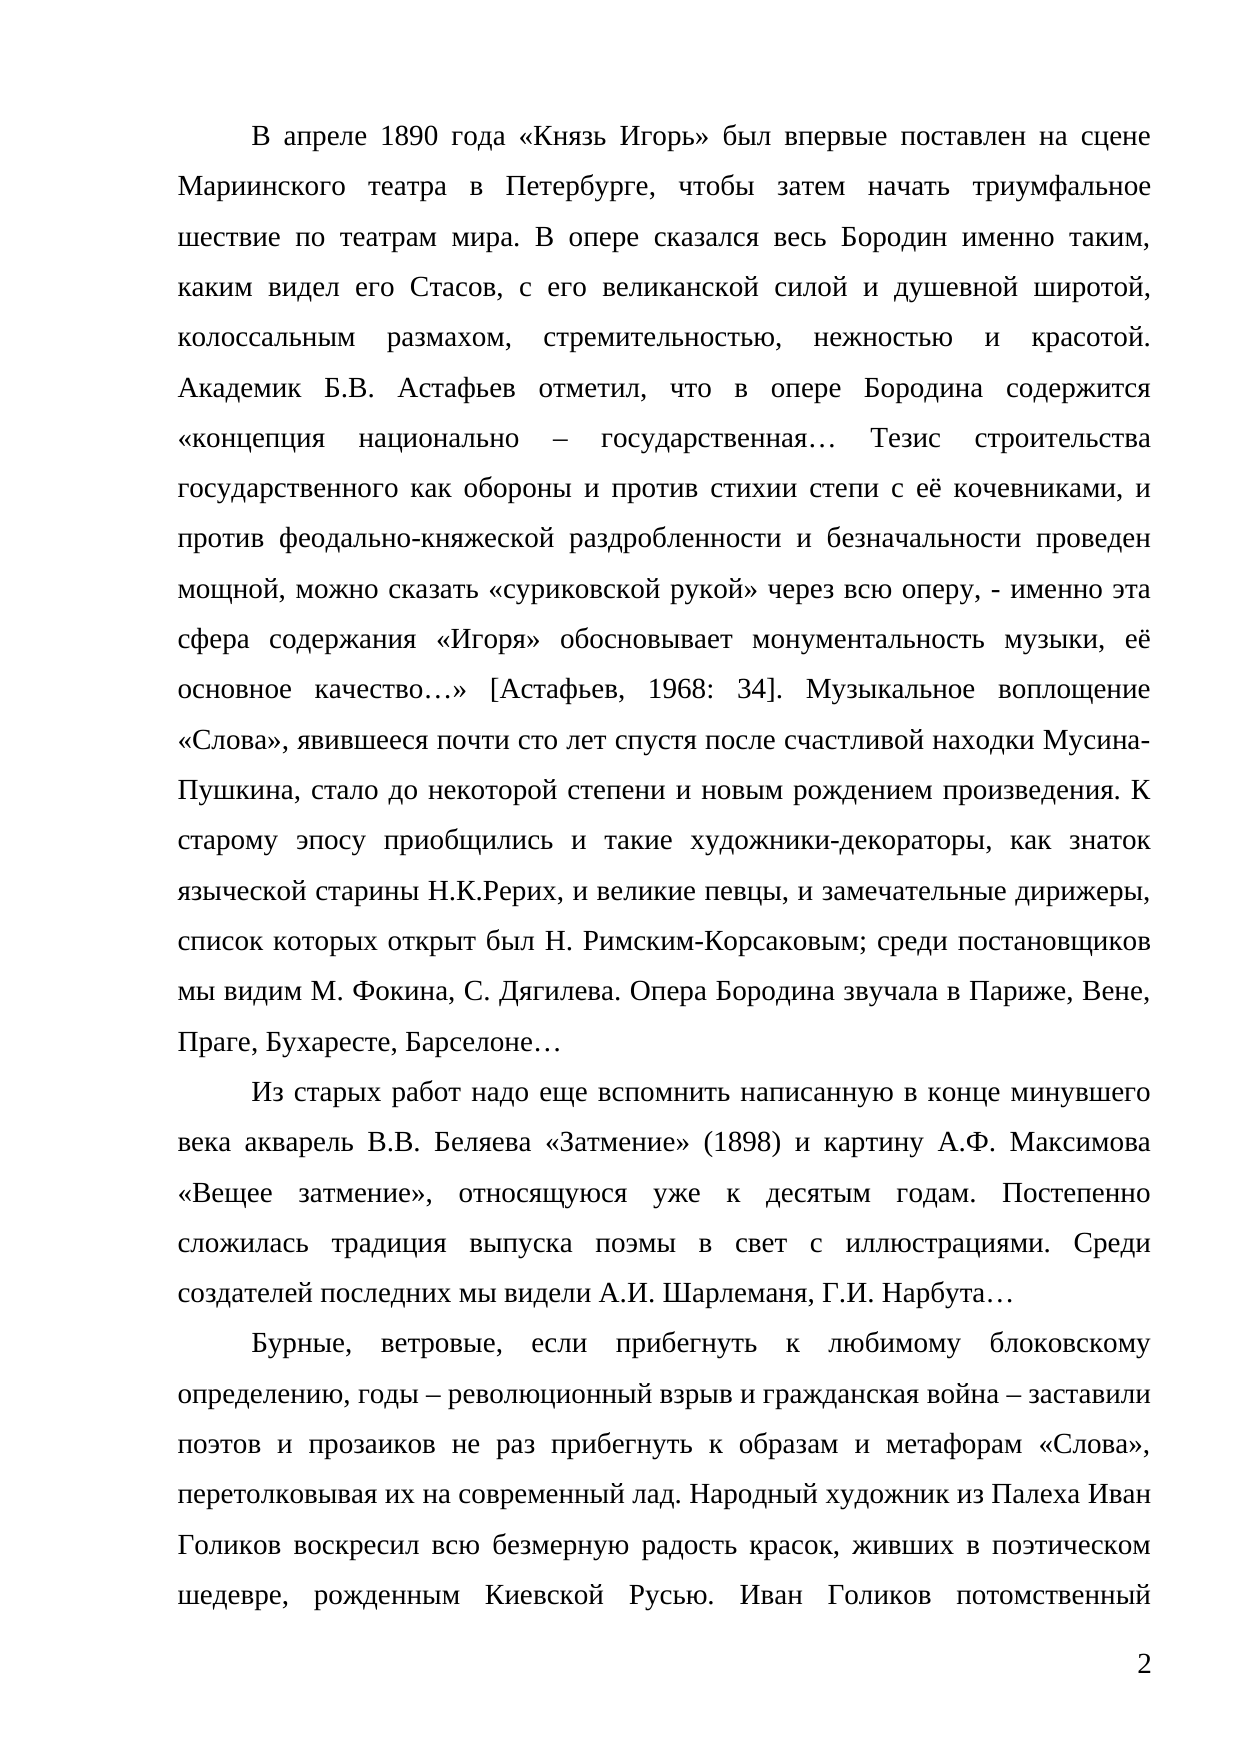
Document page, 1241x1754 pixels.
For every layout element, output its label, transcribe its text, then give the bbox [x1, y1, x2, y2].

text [177, 1326, 1152, 1611]
text Из старых работ надо еще вспомнить написанную в конце минувшего века акварель В.В. Беляева «Затмение» (1898) и картину А.Ф. Максимова «Вещее затмение», относящуюся уже к десятым годам. Постепенно сложилась традиция выпуска поэмы в свет с иллюстрациями. Среди создателей последних мы видели А.И. Шарлеманя, Г.И. Нарбута… [177, 1074, 1152, 1309]
text В апреле 1890 года «Князь Игорь» был впервые поставлен на сцене Мариинского театра в Петербурге, чтобы затем начать триумфальное шествие по театрам мира. В опере сказался весь Бородин именно таким, каким видел его Стасов, с его великанской силой и душевной широтой, колоссальным размахом, стремительностью, нежностью и красотой. Академик Б.В. Астафьев отметил, что в опере Бородина содержится «концепция национально – государственная… Тезис строительства государственного как обороны и против стихии степи с её кочевниками, и против феодально-княжеской раздробленности и безначальности проведен мощной, можно сказать «суриковской рукой» через всю оперу, - именно эта сфера содержания «Игоря» обосновывает монументальность музыки, её основное качество…» [Астафьев, 1968: 34]. Музыкальное воплощение «Слова», явившееся почти сто лет спустя после счастливой находки Мусина-Пушкина, стало до некоторой степени и новым рождением произведения. К старому эпосу приобщились и такие художники-декораторы, как знаток языческой старины Н.К.Рерих, и великие певцы, и замечательные дирижеры, список которых открыт был Н. Римским-Корсаковым; среди постановщиков мы видим М. Фокина, С. Дягилева. Опера Бородина звучала в Париже, Вене, Праге, Бухаресте, Барселоне… [177, 118, 1152, 1057]
